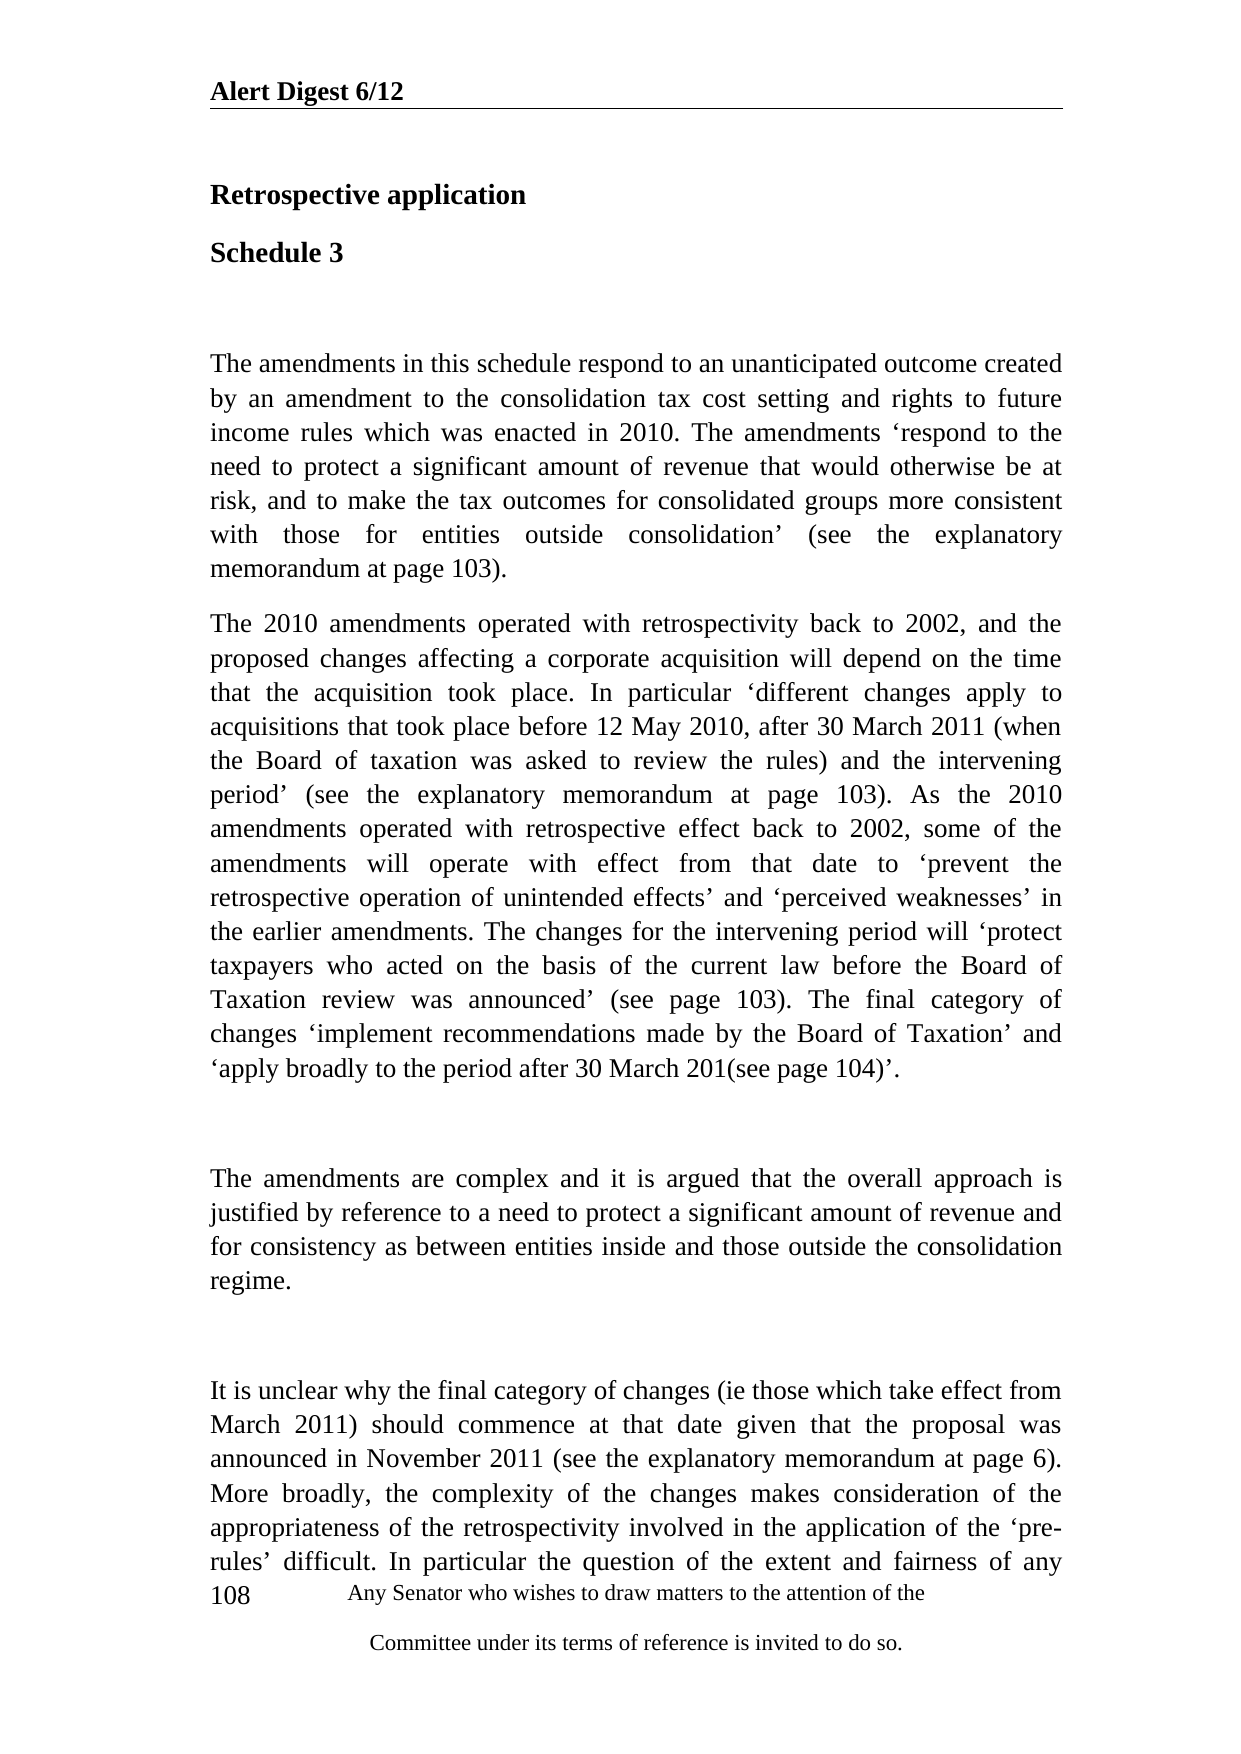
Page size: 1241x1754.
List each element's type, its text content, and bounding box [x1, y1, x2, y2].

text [210, 1374, 1063, 1576]
text The amendments are complex and it is argued that the overall approach is justified by reference to a need to protect a significant amount of revenue and for consistency as between entities inside and those outside the consolidation regime. [210, 1162, 1063, 1295]
text The amendments in this schedule respond to an unanticipated outcome created by an amendment to the consolidation tax cost setting and rights to future income rules which was enacted in 2010. The amendments ‘respond to the need to protect a significant amount of revenue that would otherwise be at risk, and to make the tax outcomes for consolidated groups more consistent with those for entities outside consolidation’ (see the explanatory memorandum at page 103). [210, 348, 1063, 584]
text Schedule 3 [210, 235, 1063, 268]
text Retrospective application [210, 177, 1063, 211]
text The 2010 amendments operated with retrospectivity back to 2002, and the proposed changes affecting a corporate acquisition will depend on the time that the acquisition took place. In particular ‘different changes apply to acquisitions that took place before 12 May 2010, after 30 March 2011 (when the Board of taxation was asked to review the rules) and the intervening period’ (see the explanatory memorandum at page 103). As the 2010 amendments operated with retrospective effect back to 2002, some of the amendments will operate with effect from that date to ‘prevent the retrospective operation of unintended effects’ and ‘perceived weaknesses’ in the earlier amendments. The changes for the intervening period will ‘protect taxpayers who acted on the basis of the current law before the Board of Taxation review was announced’ (see page 103). The final category of changes ‘implement recommendations made by the Board of Taxation’ and ‘apply broadly to the period after 30 March 201(see page 104)’. [210, 608, 1063, 1083]
